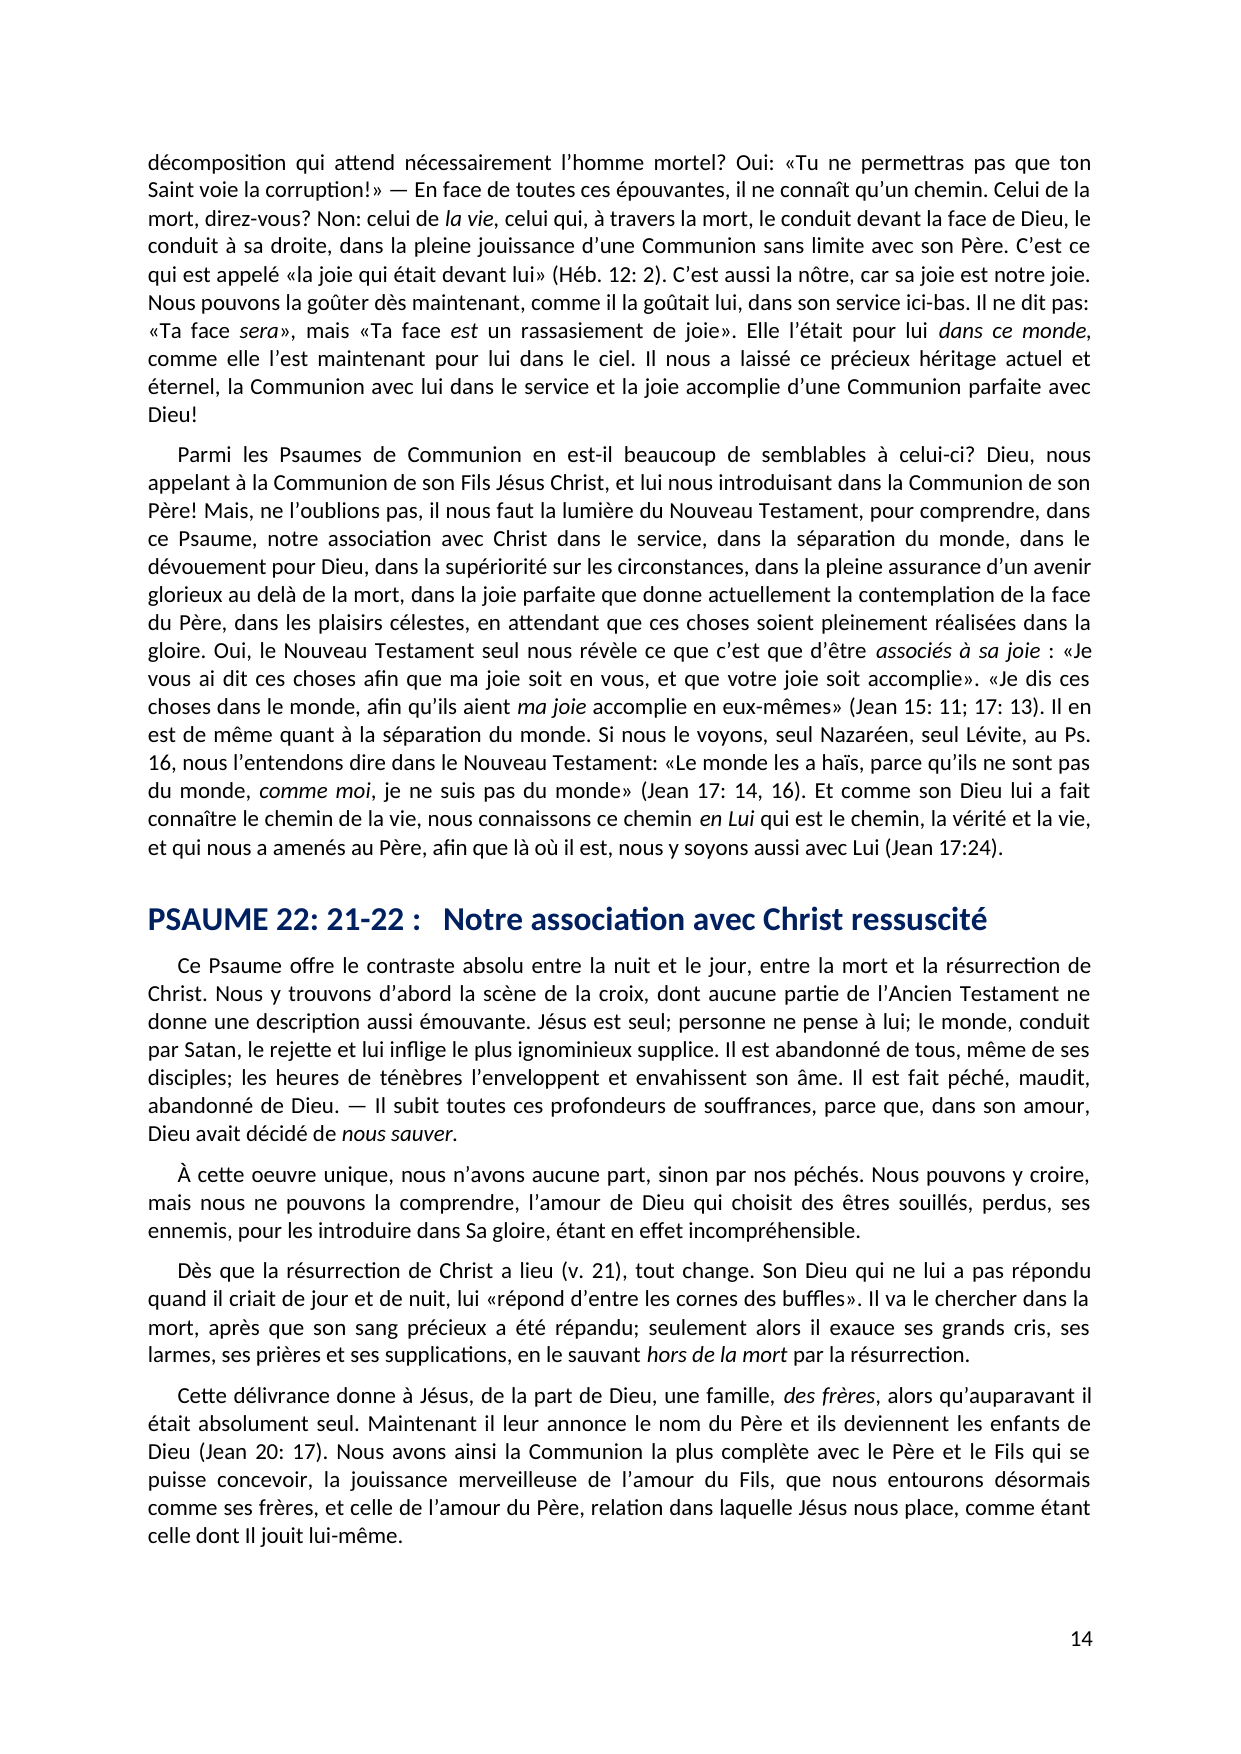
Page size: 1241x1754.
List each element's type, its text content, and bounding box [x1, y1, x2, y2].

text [148, 148, 1093, 428]
text À cette oeuvre unique, nous n’avons aucune part, sinon par nos péchés. Nous pouvons y croire, mais nous ne pouvons la comprendre, l’amour de Dieu qui choisit des êtres souillés, perdus, ses ennemis, pour les introduire dans Sa gloire, étant en effet incompréhensible. [148, 1160, 1093, 1244]
text Ce Psaume offre le contraste absolu entre la nuit et le jour, entre la mort et la résurrection de Christ. Nous y trouvons d’abord la scène de la croix, dont aucune partie de l’Ancien Testament ne donne une description aussi émouvante. Jésus est seul; personne ne pense à lui; le monde, conduit par Satan, le rejette et lui inflige le plus ignominieux supplice. Il est abandonné de tous, même de ses disciples; les heures de ténèbres l’enveloppent et envahissent son âme. Il est fait péché, maudit, abandonné de Dieu. — Il subit toutes ces profondeurs de souffrances, parce que, dans son amour, Dieu avait décidé de nous sauver. [148, 951, 1093, 1147]
subtitle PSAUME 22: 21-22 : Notre association avec Christ ressuscité [148, 898, 1093, 939]
text Cette délivrance donne à Jésus, de la part de Dieu, une famille, des frères, alors qu’auparavant il était absolument seul. Maintenant il leur annonce le nom du Père et ils deviennent les enfants de Dieu (Jean 20: 17). Nous avons ainsi la Communion la plus complète avec le Père et le Fils qui se puisse concevoir, la jouissance merveilleuse de l’amour du Fils, que nous entourons désormais comme ses frères, et celle de l’amour du Père, relation dans laquelle Jésus nous place, comme étant celle dont Il jouit lui-même. [148, 1381, 1093, 1549]
text Parmi les Psaumes de Communion en est-il beaucoup de semblables à celui-ci? Dieu, nous appelant à la Communion de son Fils Jésus Christ, et lui nous introduisant dans la Communion de son Père! Mais, ne l’oublions pas, il nous faut la lumière du Nouveau Testament, pour comprendre, dans ce Psaume, notre association avec Christ dans le service, dans la séparation du monde, dans le dévouement pour Dieu, dans la supériorité sur les circonstances, dans la pleine assurance d’un avenir glorieux au delà de la mort, dans la joie parfaite que donne actuellement la contemplation de la face du Père, dans les plaisirs célestes, en attendant que ces choses soient pleinement réalisées dans la gloire. Oui, le Nouveau Testament seul nous révèle ce que c’est que d’être associés à sa joie : «Je vous ai dit ces choses afin que ma joie soit en vous, et que votre joie soit accomplie». «Je dis ces choses dans le monde, afin qu’ils aient ma joie accomplie en eux-mêmes» (Jean 15: 11; 17: 13). Il en est de même quant à la séparation du monde. Si nous le voyons, seul Nazaréen, seul Lévite, au Ps. 16, nous l’entendons dire dans le Nouveau Testament: «Le monde les a haïs, parce qu’ils ne sont pas du monde, comme moi, je ne suis pas du monde» (Jean 17: 14, 16). Et comme son Dieu lui a fait connaître le chemin de la vie, nous connaissons ce chemin en Lui qui est le chemin, la vérité et la vie, et qui nous a amenés au Père, afin que là où il est, nous y soyons aussi avec Lui (Jean 17:24). [148, 440, 1093, 861]
text Dès que la résurrection de Christ a lieu (v. 21), tout change. Son Dieu qui ne lui a pas répondu quand il criait de jour et de nuit, lui «répond d’entre les cornes des buffles». Il va le chercher dans la mort, après que son sang précieux a été répandu; seulement alors il exauce ses grands cris, ses larmes, ses prières et ses supplications, en le sauvant hors de la mort par la résurrection. [148, 1257, 1093, 1369]
